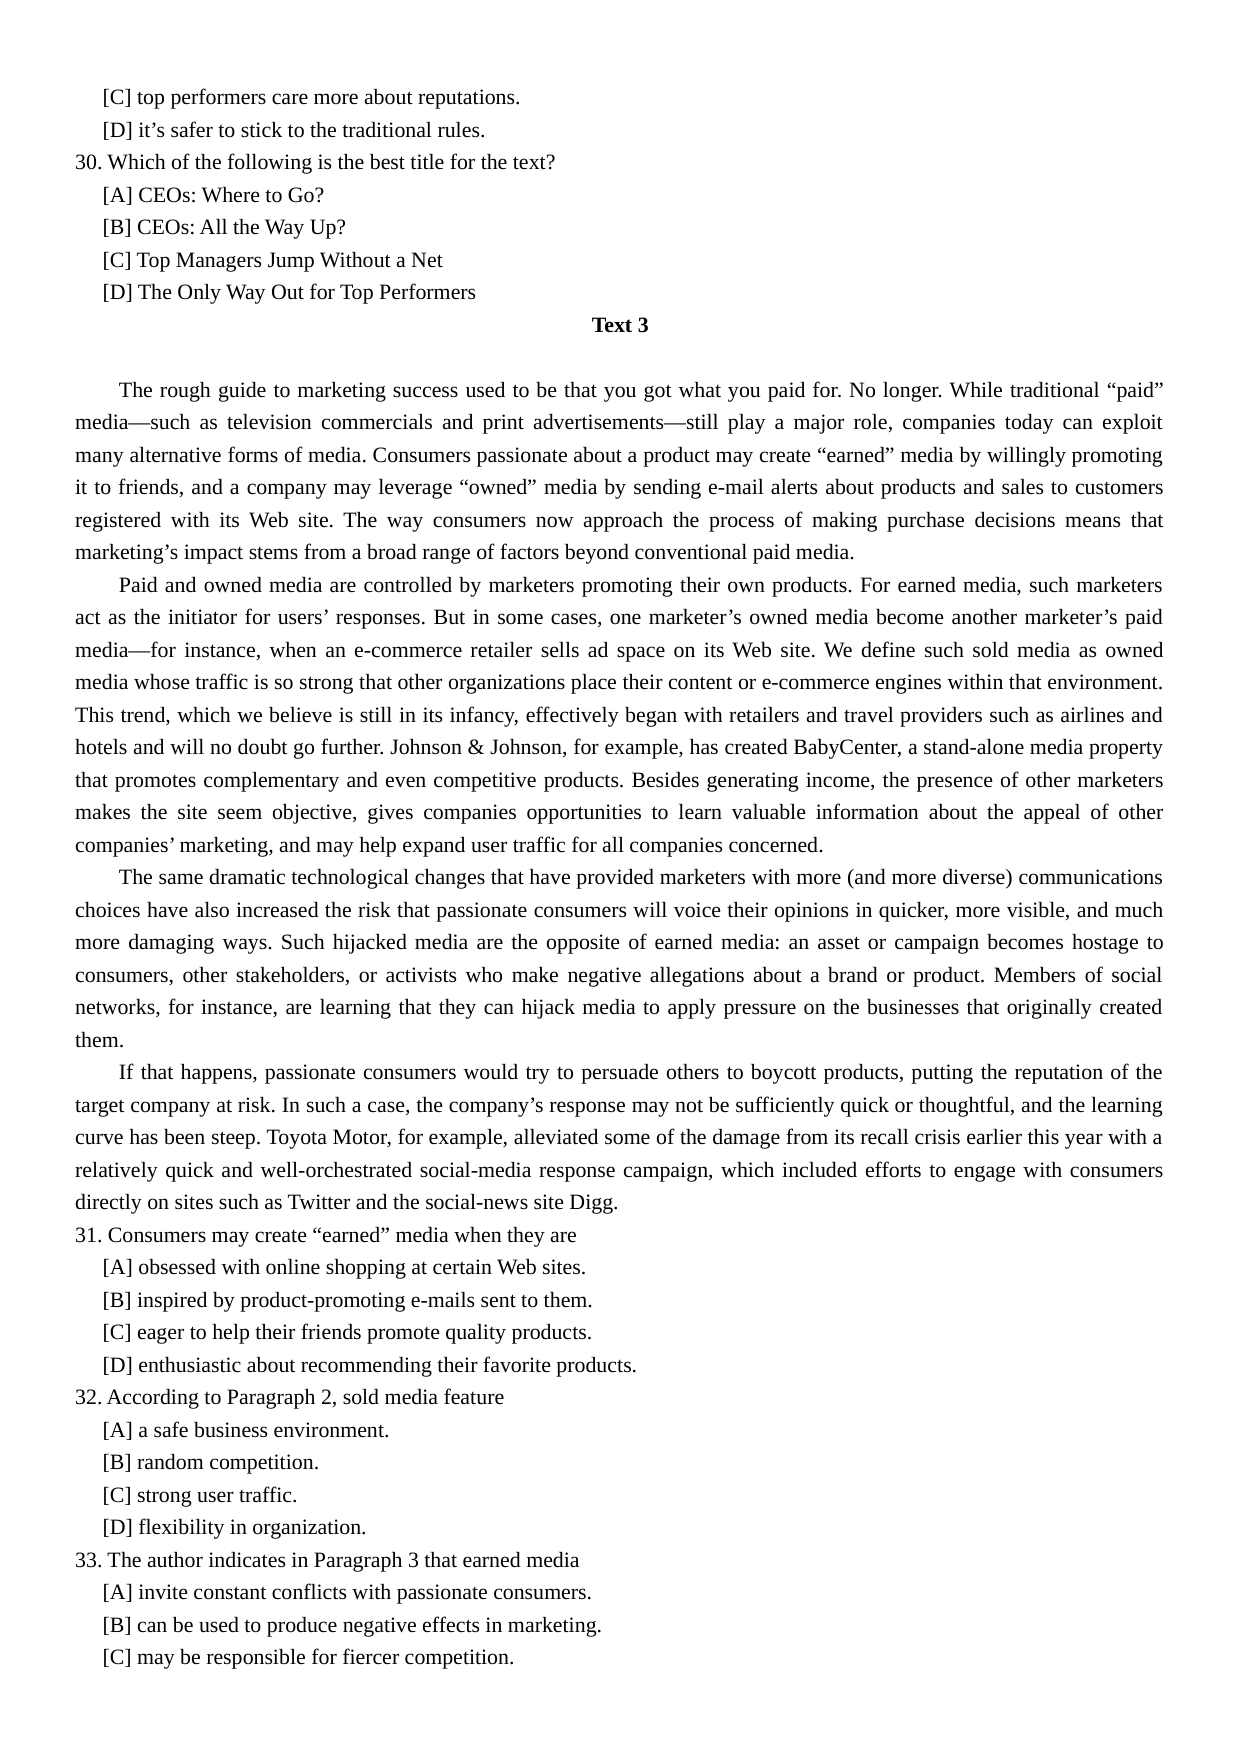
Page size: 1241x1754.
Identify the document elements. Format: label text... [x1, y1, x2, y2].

text [B] can be used to produce negative effects in marketing. [75, 1608, 1165, 1641]
text Text 3 [75, 308, 1165, 341]
text [A] CEOs: Where to Go? [75, 178, 1165, 211]
text [D] it’s safer to stick to the traditional rules. [75, 113, 1165, 146]
text [C] may be responsible for fiercer competition. [75, 1641, 1165, 1673]
text [C] eager to help their friends promote quality products. [75, 1316, 1165, 1348]
text 33. The author indicates in Paragraph 3 that earned media [75, 1543, 1165, 1576]
text [B] CEOs: All the Way Up? [75, 211, 1165, 243]
text [D] enthusiastic about recommending their favorite products. [75, 1348, 1165, 1381]
text 32. According to Paragraph 2, sold media feature [75, 1381, 1165, 1413]
text 31. Consumers may create “earned” media when they are [75, 1218, 1165, 1251]
text [A] invite constant conflicts with passionate consumers. [75, 1576, 1165, 1608]
text [B] inspired by product-promoting e-mails sent to them. [75, 1283, 1165, 1316]
text 30. Which of the following is the best title for the text? [75, 146, 1165, 178]
text [D] The Only Way Out for Top Performers [75, 276, 1165, 308]
text [D] flexibility in organization. [75, 1511, 1165, 1543]
text The same dramatic technological changes that have provided marketers with more (and more diverse) communications choices have also increased the risk that passionate consumers will voice their opinions in quicker, more visible, and much more damaging ways. Such hijacked media are the opposite of earned media: an asset or campaign becomes hostage to consumers, other stakeholders, or activists who make negative allegations about a brand or product. Members of social networks, for instance, are learning that they can hijack media to apply pressure on the businesses that originally created them. [75, 861, 1165, 1056]
text If that happens, passionate consumers would try to persuade others to boycott products, putting the reputation of the target company at risk. In such a case, the company’s response may not be sufficiently quick or thoughtful, and the learning curve has been steep. Toyota Motor, for example, alleviated some of the damage from its recall crisis earlier this year with a relatively quick and well-orchestrated social-media response campaign, which included efforts to engage with consumers directly on sites such as Twitter and the social-news site Digg. [75, 1056, 1165, 1218]
text [A] a safe business environment. [75, 1413, 1165, 1446]
text [A] obsessed with online shopping at certain Web sites. [75, 1251, 1165, 1283]
text [C] strong user traffic. [75, 1478, 1165, 1511]
text [C] top performers care more about reputations. [75, 81, 1165, 113]
text The rough guide to marketing success used to be that you got what you paid for. No longer. While traditional “paid” media—such as television commercials and print advertisements—still play a major role, companies today can exploit many alternative forms of media. Consumers passionate about a product may create “earned” media by willingly promoting it to friends, and a company may leverage “owned” media by sending e-mail alerts about products and sales to customers registered with its Web site. The way consumers now approach the process of making purchase decisions means that marketing’s impact stems from a broad range of factors beyond conventional paid media. [75, 373, 1165, 568]
text [C] Top Managers Jump Without a Net [75, 243, 1165, 276]
text Paid and owned media are controlled by marketers promoting their own products. For earned media, such marketers act as the initiator for users’ responses. But in some cases, one marketer’s owned media become another marketer’s paid media—for instance, when an e-commerce retailer sells ad space on its Web site. We define such sold media as owned media whose traffic is so strong that other organizations place their content or e-commerce engines within that environment. This trend, which we believe is still in its infancy, effectively began with retailers and travel providers such as airlines and hotels and will no doubt go further. Johnson & Johnson, for example, has created BabyCenter, a stand-alone media property that promotes complementary and even competitive products. Besides generating income, the presence of other marketers makes the site seem objective, gives companies opportunities to learn valuable information about the appeal of other companies’ marketing, and may help expand user traffic for all companies concerned. [75, 568, 1165, 861]
text [B] random competition. [75, 1446, 1165, 1478]
